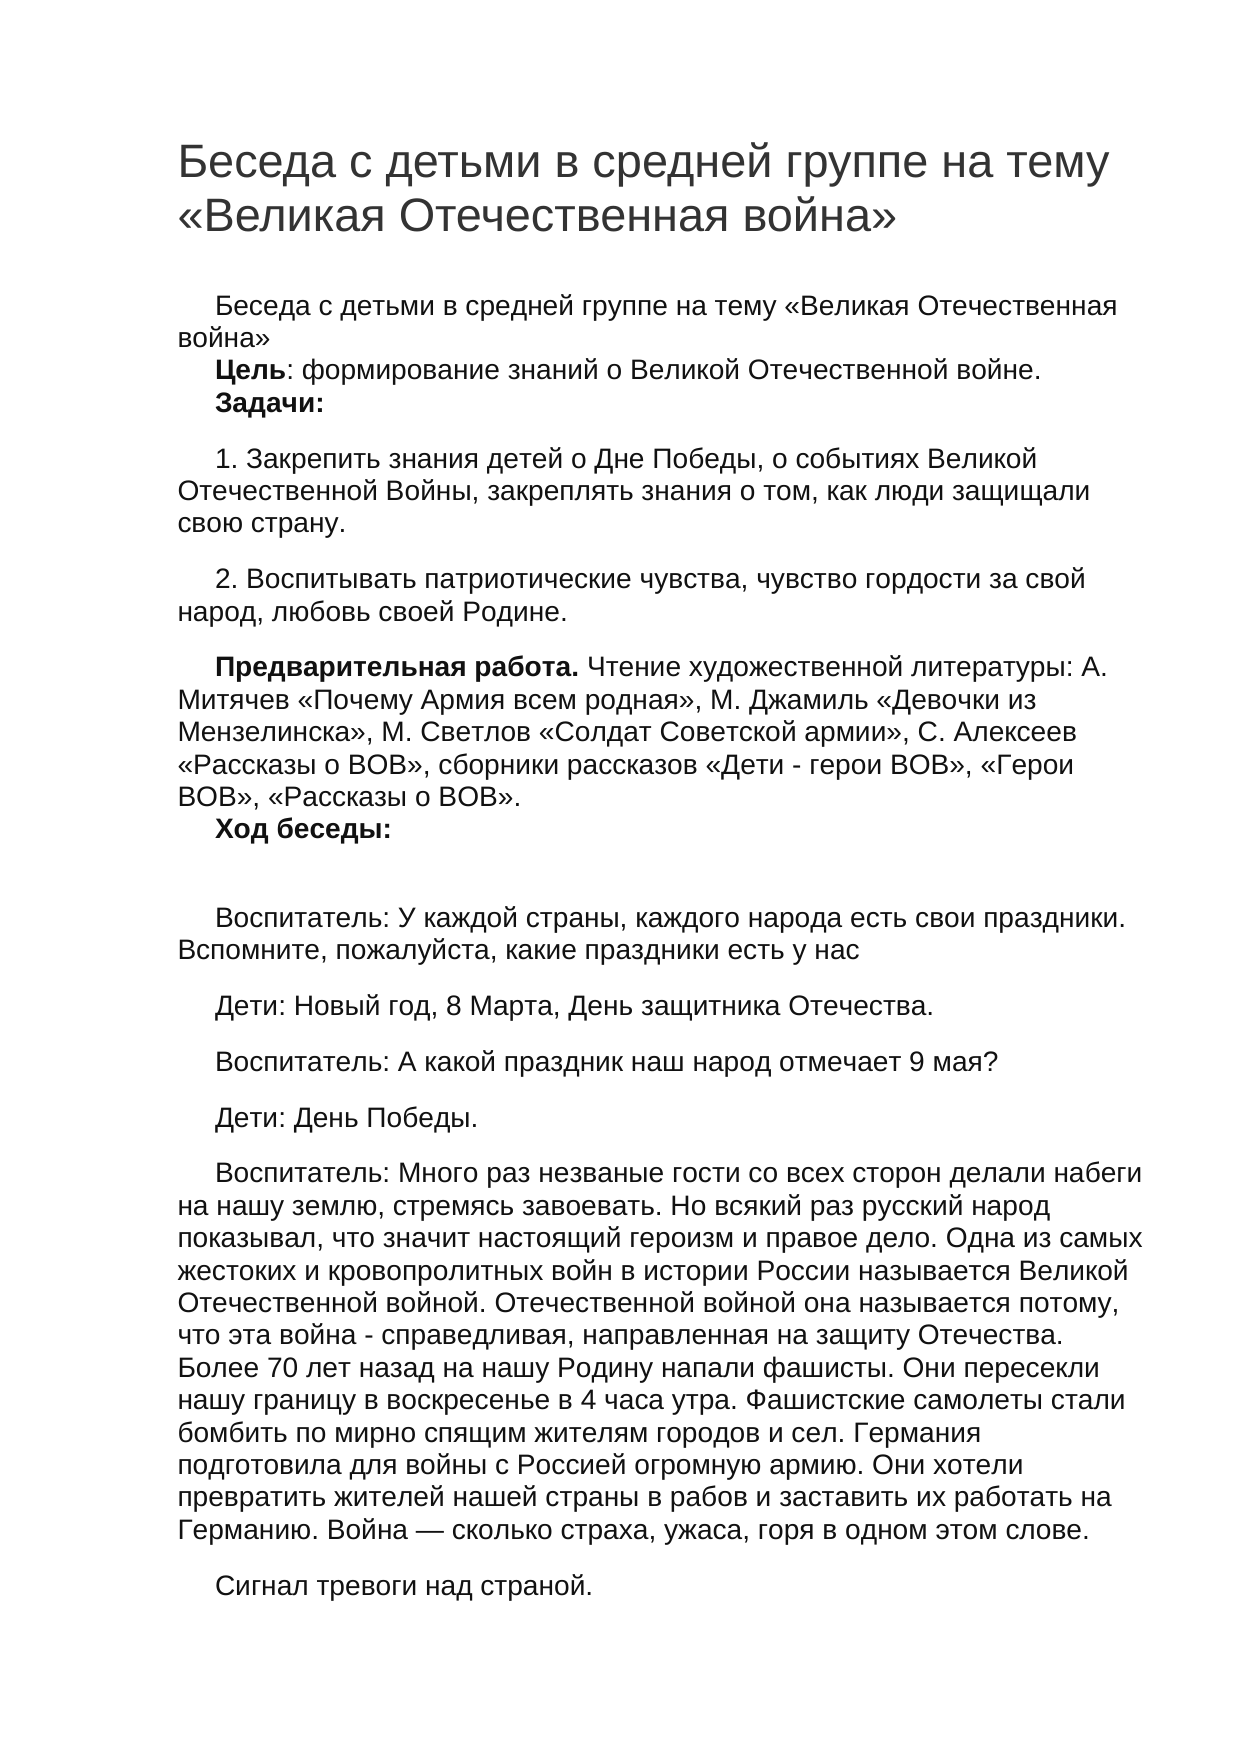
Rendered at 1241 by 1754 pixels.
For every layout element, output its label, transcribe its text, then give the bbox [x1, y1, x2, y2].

text Задачи: [177, 386, 1152, 418]
text 1. Закрепить знания детей о Дне Победы, о событиях Великой Отечественной Войны, закреплять знания о том, как люди защищали свою страну. [177, 442, 1152, 539]
text 2. Воспитывать патриотические чувства, чувство гордости за свой народ, любовь своей Родине. [177, 562, 1152, 627]
text Цель: формирование знаний о Великой Отечественной войне. [177, 353, 1152, 386]
text Сигнал тревоги над страной. [177, 1568, 1152, 1601]
text Дети: Новый год, 8 Марта, День защитника Отечества. [177, 989, 1152, 1021]
text Воспитатель: Много раз незваные гости со всех сторон делали набеги на нашу землю, стремясь завоевать. Но всякий раз русский народ показывал, что значит настоящий героизм и правое дело. Одна из самых жестоких и кровопролитных войн в истории России называется Великой Отечественной войной. Отечественной войной она называется потому, что эта война - справедливая, направленная на защиту Отечества. Более 70 лет назад на нашу Родину напали фашисты. Они пересекли нашу границу в воскресенье в 4 часа утра. Фашистские самолеты стали бомбить по мирно спящим жителям городов и сел. Германия подготовила для войны с Россией огромную армию. Они хотели превратить жителей нашей страны в рабов и заставить их работать на Германию. Война — сколько страха, ужаса, горя в одном этом слове. [177, 1156, 1152, 1545]
text Беседа с детьми в средней группе на тему «Великая Отечественная война» [177, 288, 1152, 353]
text Предварительная работа. Чтение художественной литературы: А. Митячев «Почему Армия всем родная», М. Джамиль «Девочки из Мензелинска», М. Светлов «Солдат Советской армии», С. Алексеев «Рассказы о ВОВ», сборники рассказов «Дети - герои ВОВ», «Герои ВОВ», «Рассказы о ВОВ». [177, 650, 1152, 812]
text Воспитатель: У каждой страны, каждого народа есть свои праздники. Вспомните, пожалуйста, какие праздники есть у нас [177, 901, 1152, 965]
text Дети: День Победы. [177, 1101, 1152, 1133]
text Беседа с детьми в средней группе на тему «Великая Отечественная война» [177, 134, 1152, 242]
text Ход беседы: [177, 812, 1152, 845]
text Воспитатель: А какой праздник наш народ отмечает 9 мая? [177, 1045, 1152, 1077]
